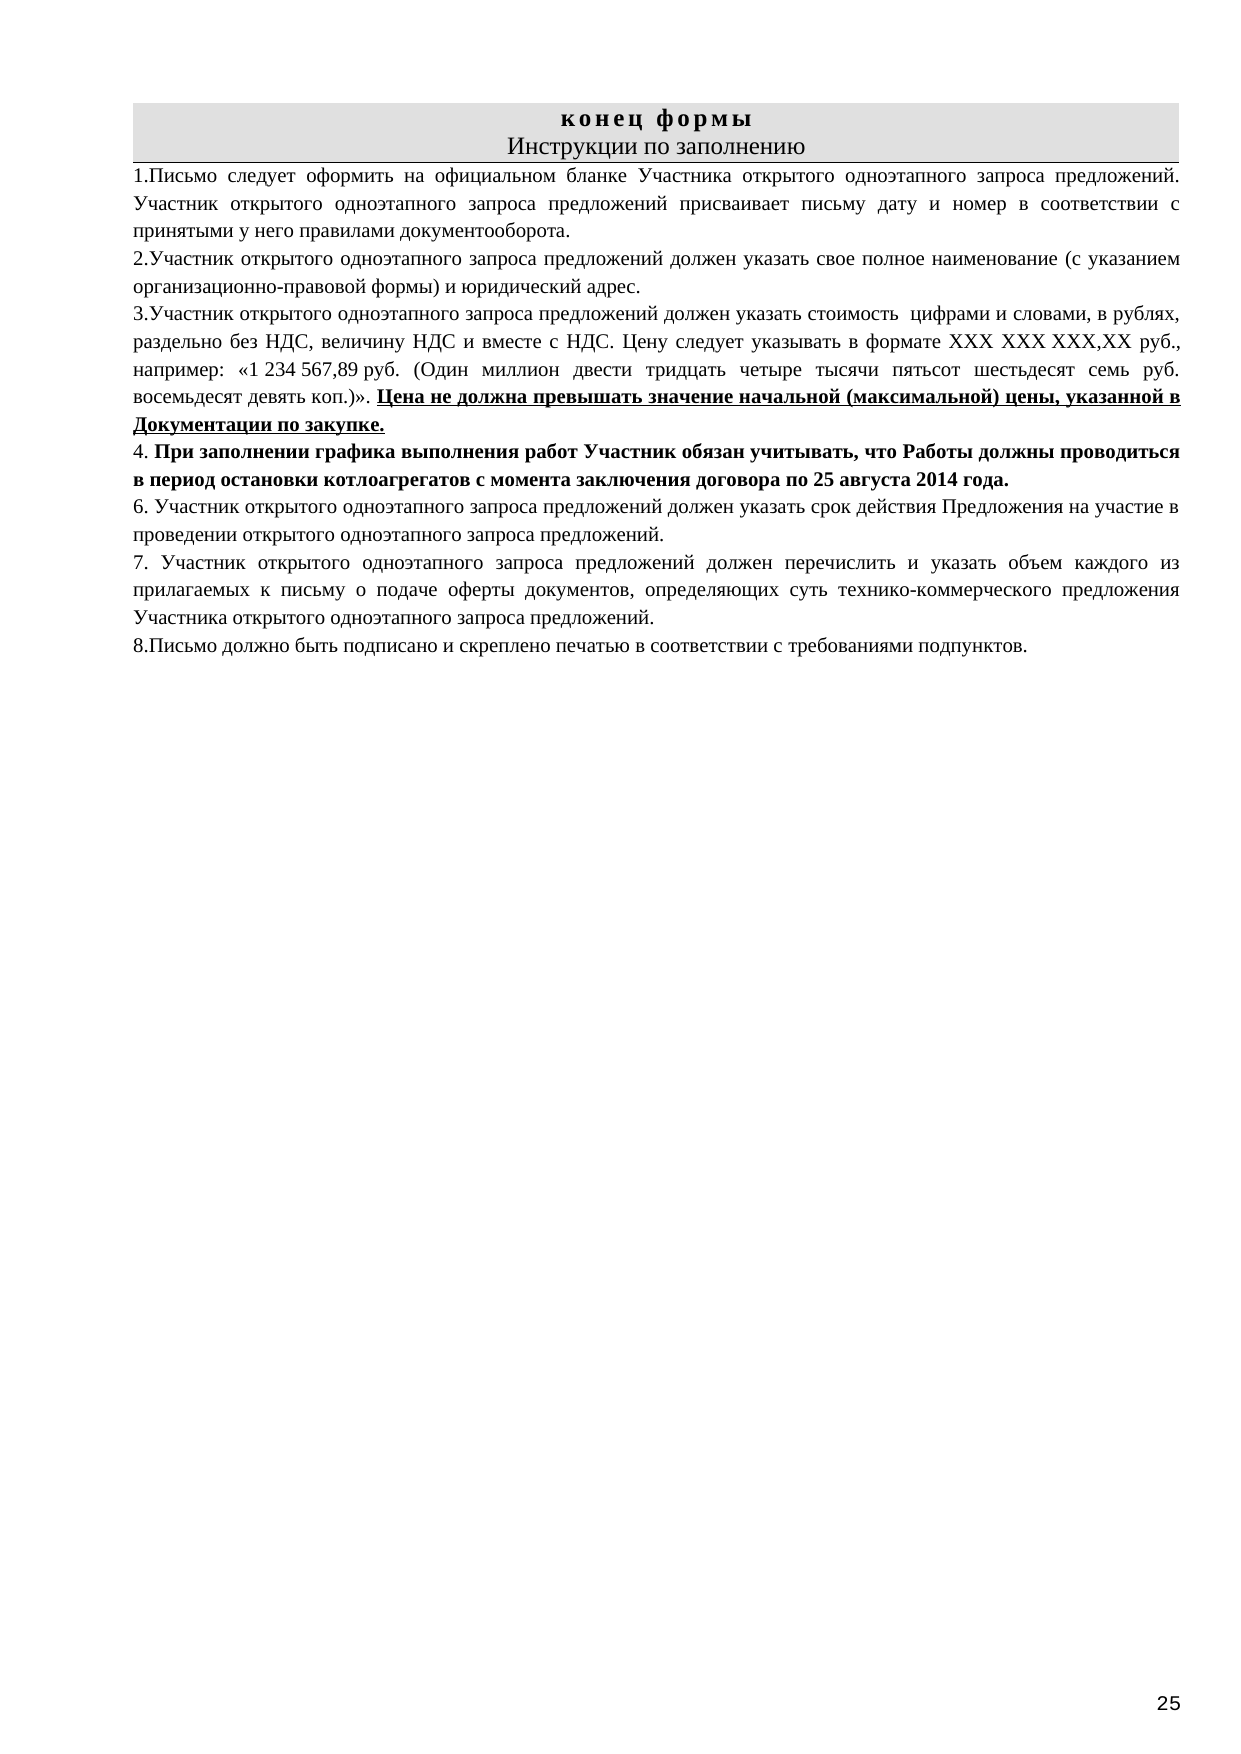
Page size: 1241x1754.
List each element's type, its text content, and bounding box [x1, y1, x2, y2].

text 6. Участник открытого одноэтапного запроса предложений должен указать срок действия Предложения на участие в проведении открытого одноэтапного запроса предложений. [133, 494, 1181, 546]
text 7. Участник открытого одноэтапного запроса предложений должен перечислить и указать объем каждого из прилагаемых к письму о подаче оферты документов, определяющих суть технико-коммерческого предложения Участника открытого одноэтапного запроса предложений. [133, 550, 1181, 629]
text 8.Письмо должно быть подписано и скреплено печатью в соответствии с требованиями подпунктов. [133, 632, 1181, 657]
text 4. При заполнении графика выполнения работ Участник обязан учитывать, что Работы должны проводиться в период остановки котлоагрегатов с момента заключения договора по 25 августа 2014 года. [133, 439, 1181, 491]
text 2.Участник открытого одноэтапного запроса предложений должен указать свое полное наименование (с указанием организационно-правовой формы) и юридический адрес. [133, 246, 1181, 298]
text конец формы [133, 103, 1179, 131]
text 3.Участник открытого одноэтапного запроса предложений должен указать стоимость цифрами и словами, в рублях, раздельно без НДС, величину НДС и вместе с НДС. Цену следует указывать в формате ХХХ ХХХ ХХХ,ХХ руб., например: «1 234 567,89 руб. (Один миллион двести тридцать четыре тысячи пятьсот шестьдесят семь руб. восемьдесят девять коп.)». Цена не должна превышать значение начальной (максимальной) цены, указанной в Документации по закупке. [133, 301, 1181, 436]
text Инструкции по заполнению [133, 131, 1179, 162]
text 1.Письмо следует оформить на официальном бланке Участника открытого одноэтапного запроса предложений. Участник открытого одноэтапного запроса предложений присваивает письму дату и номер в соответствии с принятыми у него правилами документооборота. [133, 163, 1181, 242]
